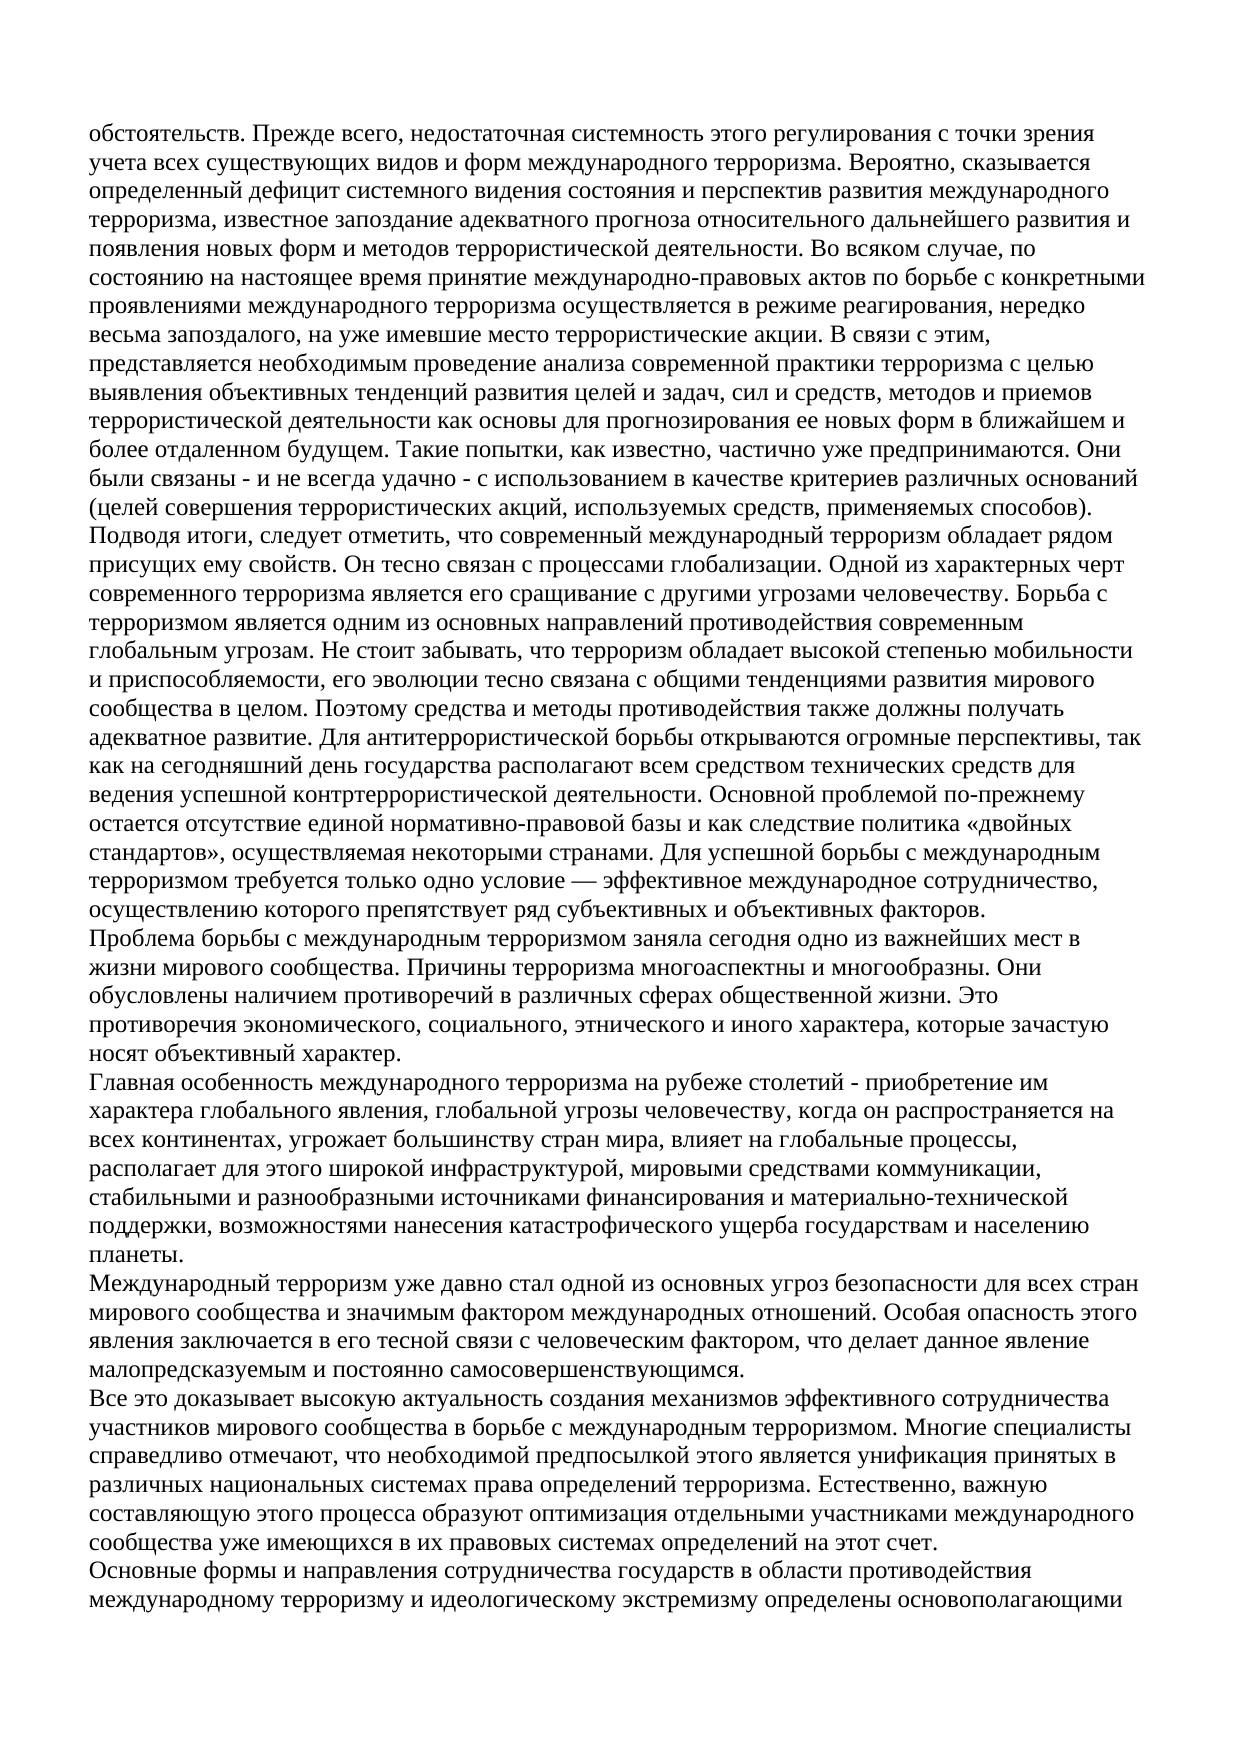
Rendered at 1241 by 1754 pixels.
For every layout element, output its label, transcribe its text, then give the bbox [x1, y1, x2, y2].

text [89, 118, 1152, 406]
text Международный терроризм уже давно стал одной из основных угроз безопасности для всех стран мирового сообщества и значимым фактором международных отношений. Особая опасность этого явления заключается в его тесной связи с человеческим фактором, что делает данное явление малопредсказуемым и постоянно самосовершенствующимся. [89, 1268, 1152, 1383]
text террористической деятельности как основы для прогнозирования ее новых форм в ближайшем и более отдаленном будущем. Такие попытки, как известно, частично уже предпринимаются. Они были связаны - и не всегда удачно - с использованием в качестве критериев различных оснований (целей совершения террористических акций, используемых средств, применяемых способов). [89, 406, 1152, 521]
text Проблема борьбы с международным терроризмом заняла сегодня одно из важнейших мест в жизни мирового сообщества. Причины терроризма многоаспектны и многообразны. Они обусловлены наличием противоречий в различных сферах общественной жизни. Это противоречия экономического, социального, этнического и иного характера, которые зачастую носят объективный характер. [89, 923, 1152, 1067]
text Подводя итоги, следует отметить, что современный международный терроризм обладает рядом присущих ему свойств. Он тесно связан с процессами глобализации. Одной из характерных черт современного терроризма является его сращивание с другими угрозами человечеству. Борьба с терроризмом является одним из основных направлений противодействия современным глобальным угрозам. Не стоит забывать, что терроризм обладает высокой степенью мобильности и приспособляемости, его эволюции тесно связана с общими тенденциями развития мирового сообщества в целом. Поэтому средства и методы противодействия также должны получать адекватное развитие. Для антитеррористической борьбы открываются огромные перспективы, так как на сегодняшний день государства располагают всем средством технических средств для ведения успешной контртеррористической деятельности. Основной проблемой по-прежнему остается отсутствие единой нормативно-правовой базы и как следствие политика «двойных стандартов», осуществляемая некоторыми странами. Для успешной борьбы с международным терроризмом требуется только одно условие — эффективное международное сотрудничество, осуществлению которого препятствует ряд субъективных и объективных факторов. [89, 521, 1152, 923]
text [89, 1556, 1152, 1613]
text Главная особенность международного терроризма на рубеже столетий - приобретение им характера глобального явления, глобальной угрозы человечеству, когда он распространяется на всех континентах, угрожает большинству стран мира, влияет на глобальные процессы, располагает для этого широкой инфраструктурой, мировыми средствами коммуникации, стабильными и разнообразными источниками финансирования и материально-технической поддержки, возможностями нанесения катастрофического ущерба государствам и населению планеты. [89, 1067, 1152, 1268]
text Все это доказывает высокую актуальность создания механизмов эффективного сотрудничества участников мирового сообщества в борьбе с международным терроризмом. Многие специалисты справедливо отмечают, что необходимой предпосылкой этого является унификация принятых в различных национальных системах права определений терроризма. Естественно, важную составляющую этого процесса образуют оптимизация отдельными участниками международного сообщества уже имеющихся в их правовых системах определений на этот счет. [89, 1383, 1152, 1556]
